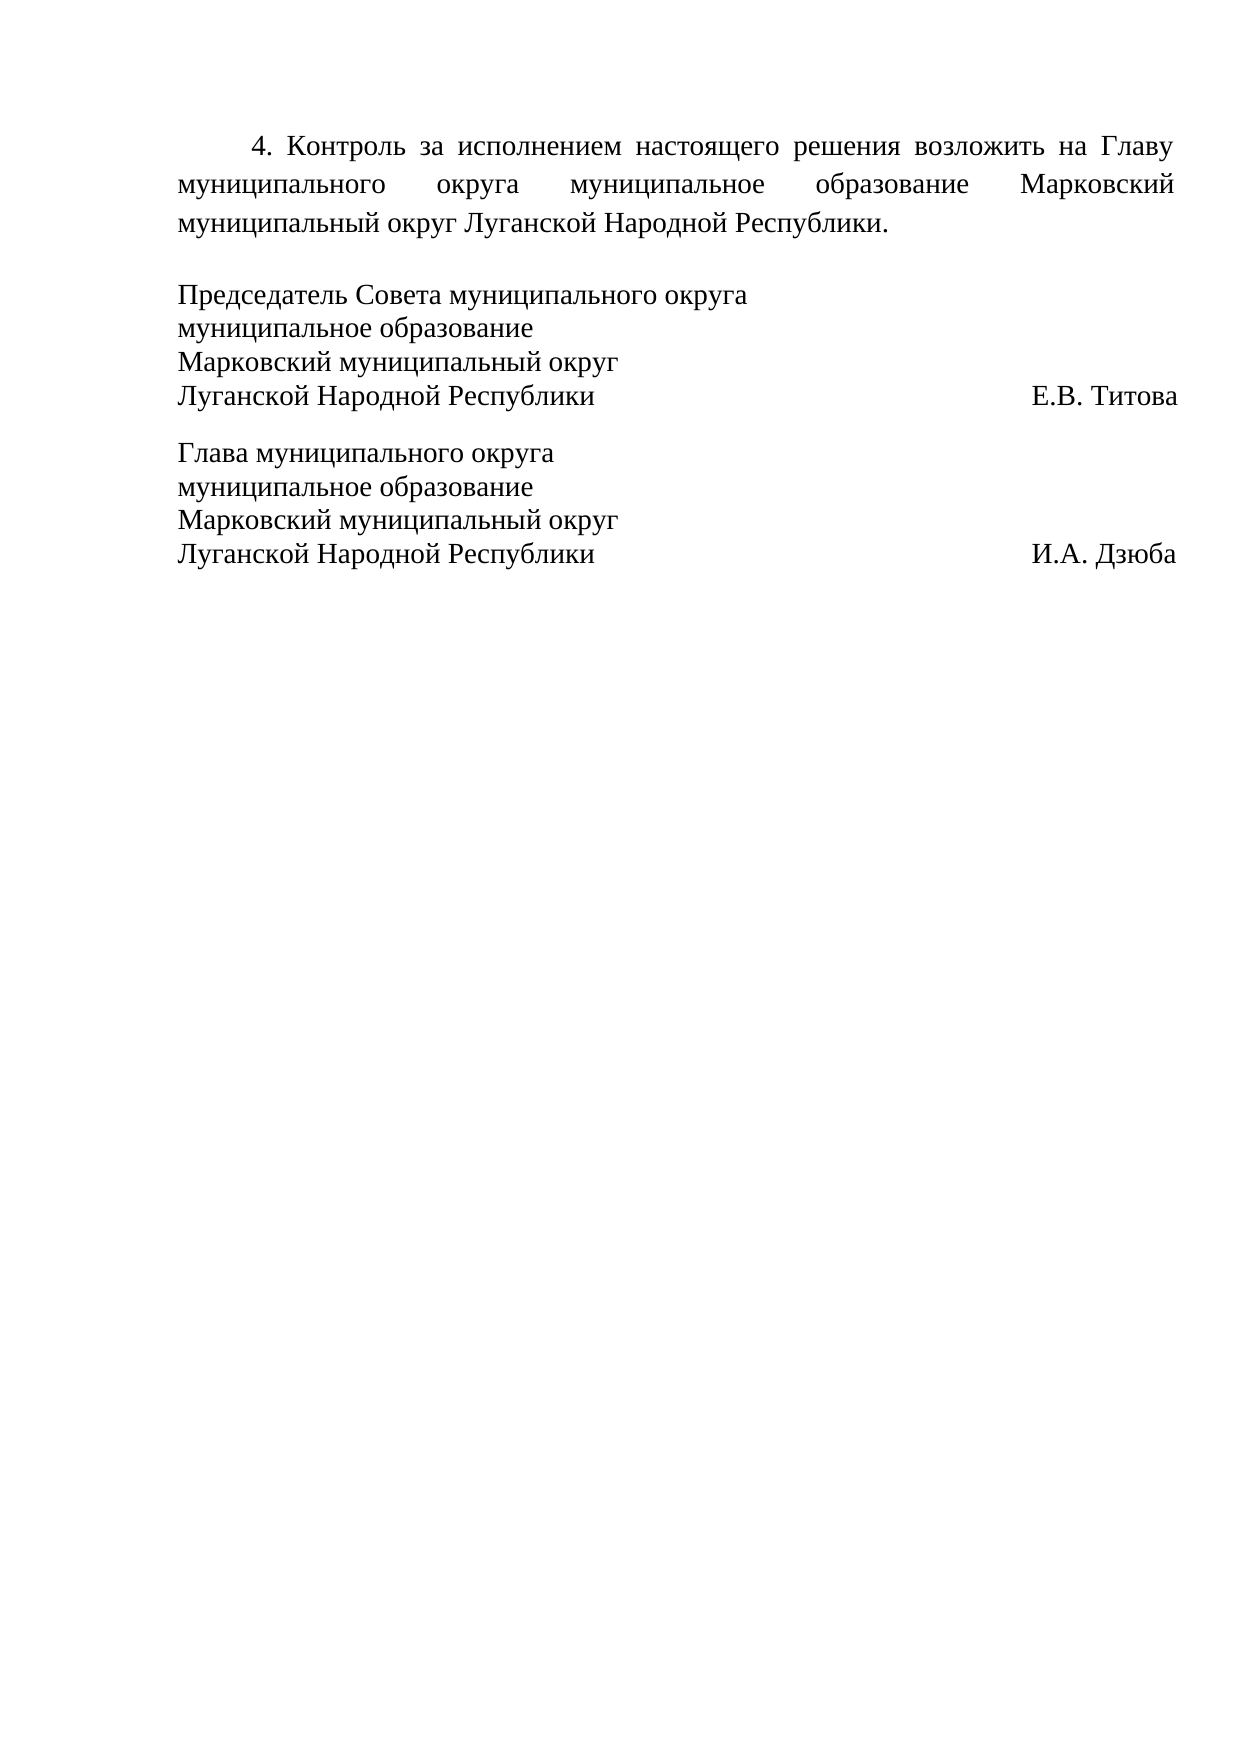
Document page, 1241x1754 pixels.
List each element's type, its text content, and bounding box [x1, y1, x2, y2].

text Глава муниципального округа [177, 435, 1181, 469]
text Луганской Народной Республики Е.В. Титова [177, 378, 1181, 411]
text Марковский муниципальный округ [177, 502, 1181, 536]
text муниципальное образование [177, 311, 1181, 344]
text Луганской Народной Республики И.А. Дзюба [177, 536, 1181, 569]
text Председатель Совета муниципального округа [177, 277, 1181, 311]
text Марковский муниципальный округ [177, 344, 1181, 378]
text муниципальное образование [177, 469, 1181, 502]
text 4. Контроль за исполнением настоящего решения возложить на Главу муниципального округа муниципальное образование Марковский муниципальный округ Луганской Народной Республики. [177, 128, 1175, 238]
